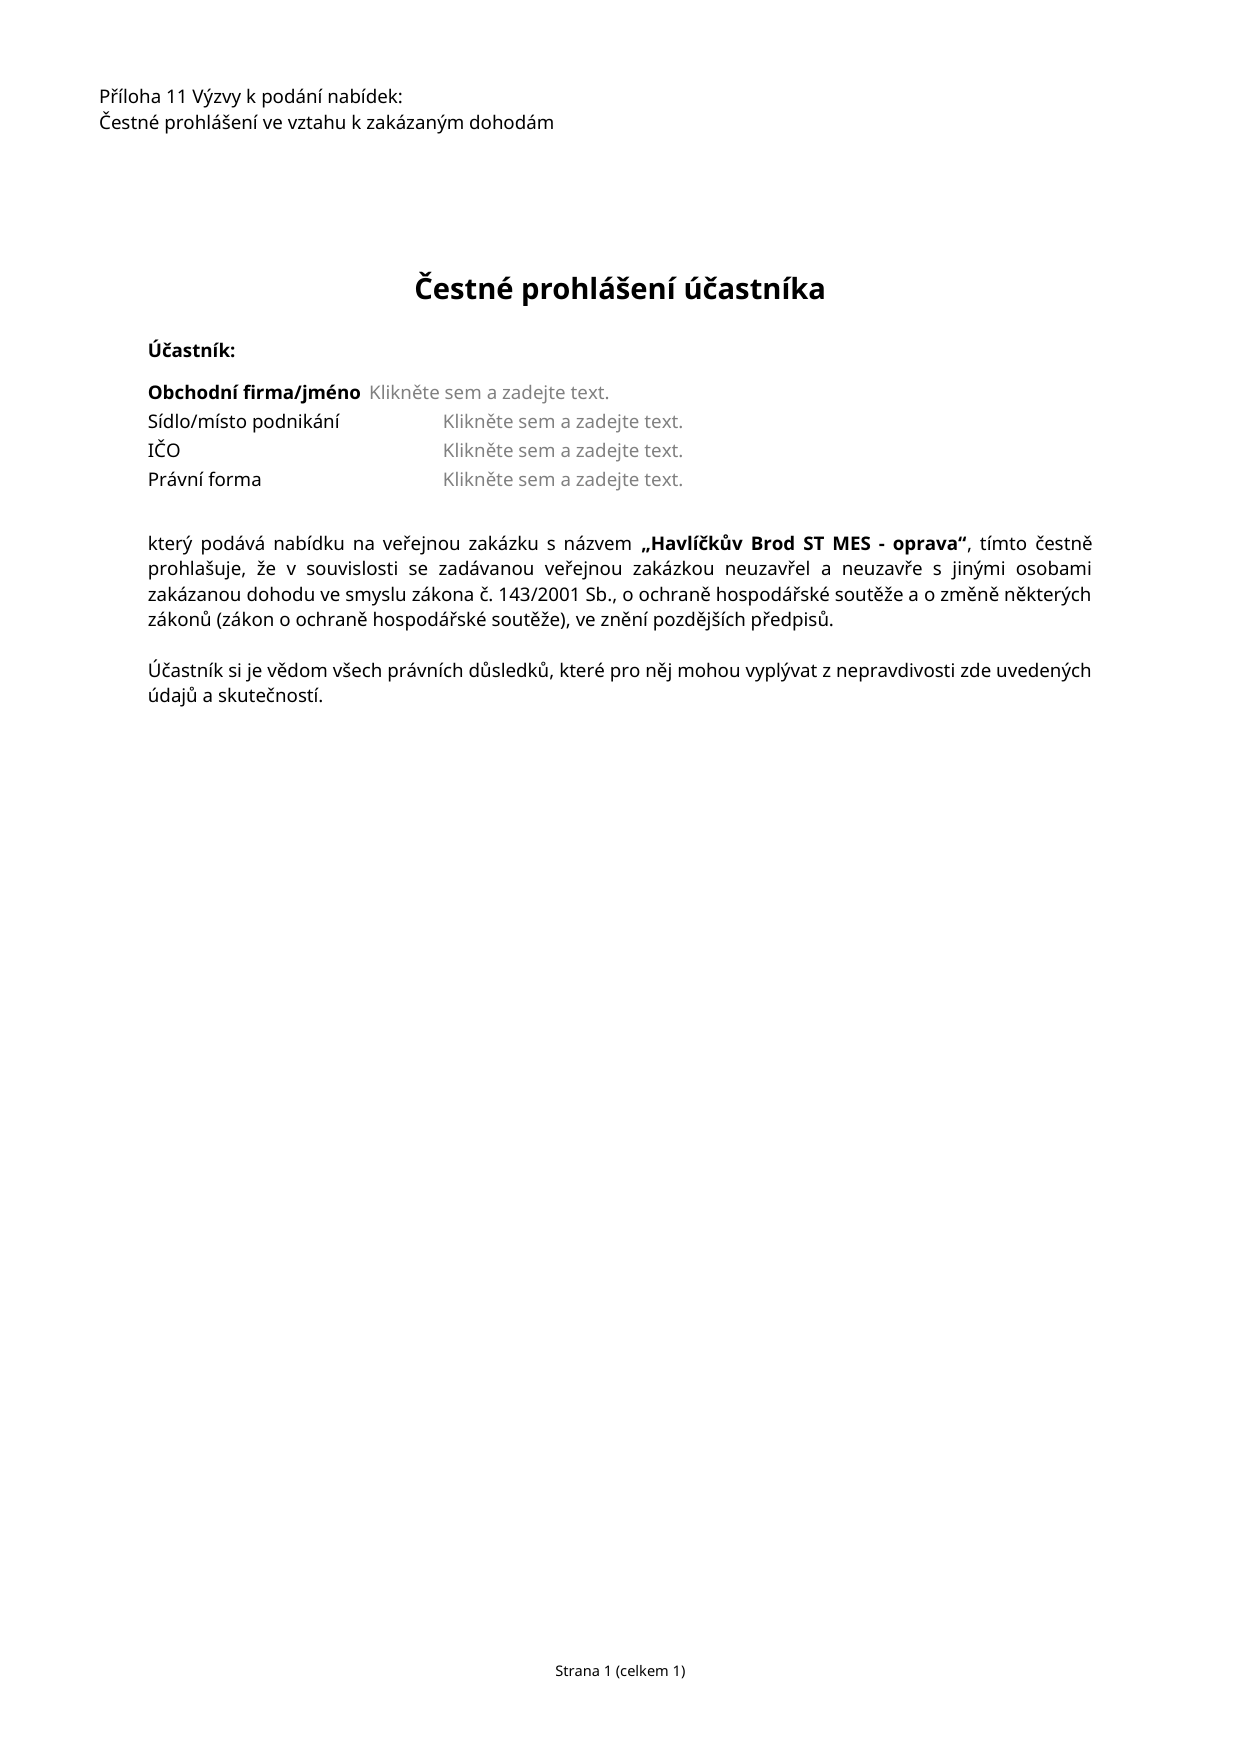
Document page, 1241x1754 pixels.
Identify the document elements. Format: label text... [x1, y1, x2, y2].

text IČO [148, 434, 1093, 463]
title Čestné prohlášení účastníka [148, 268, 1093, 308]
text který podává nabídku na veřejnou zakázku s názvem „Havlíčkův Brod ST MES - oprava“, tímto čestně prohlašuje, že v souvislosti se zadávanou veřejnou zakázkou neuzavřel a neuzavře s jinými osobami zakázanou dohodu ve smyslu zákona č. 143/2001 Sb., o ochraně hospodářské soutěže a o změně některých zákonů (zákon o ochraně hospodářské soutěže), ve znění pozdějších předpisů. [148, 530, 1093, 632]
text Účastník si je vědom všech právních důsledků, které pro něj mohou vyplývat z nepravdivosti zde uvedených údajů a skutečností. [148, 657, 1093, 708]
text Obchodní firma/jméno [148, 376, 1093, 405]
text Sídlo/místo podnikání [148, 405, 1093, 434]
text Právní forma [148, 463, 1093, 492]
text Účastník: [148, 333, 1093, 364]
